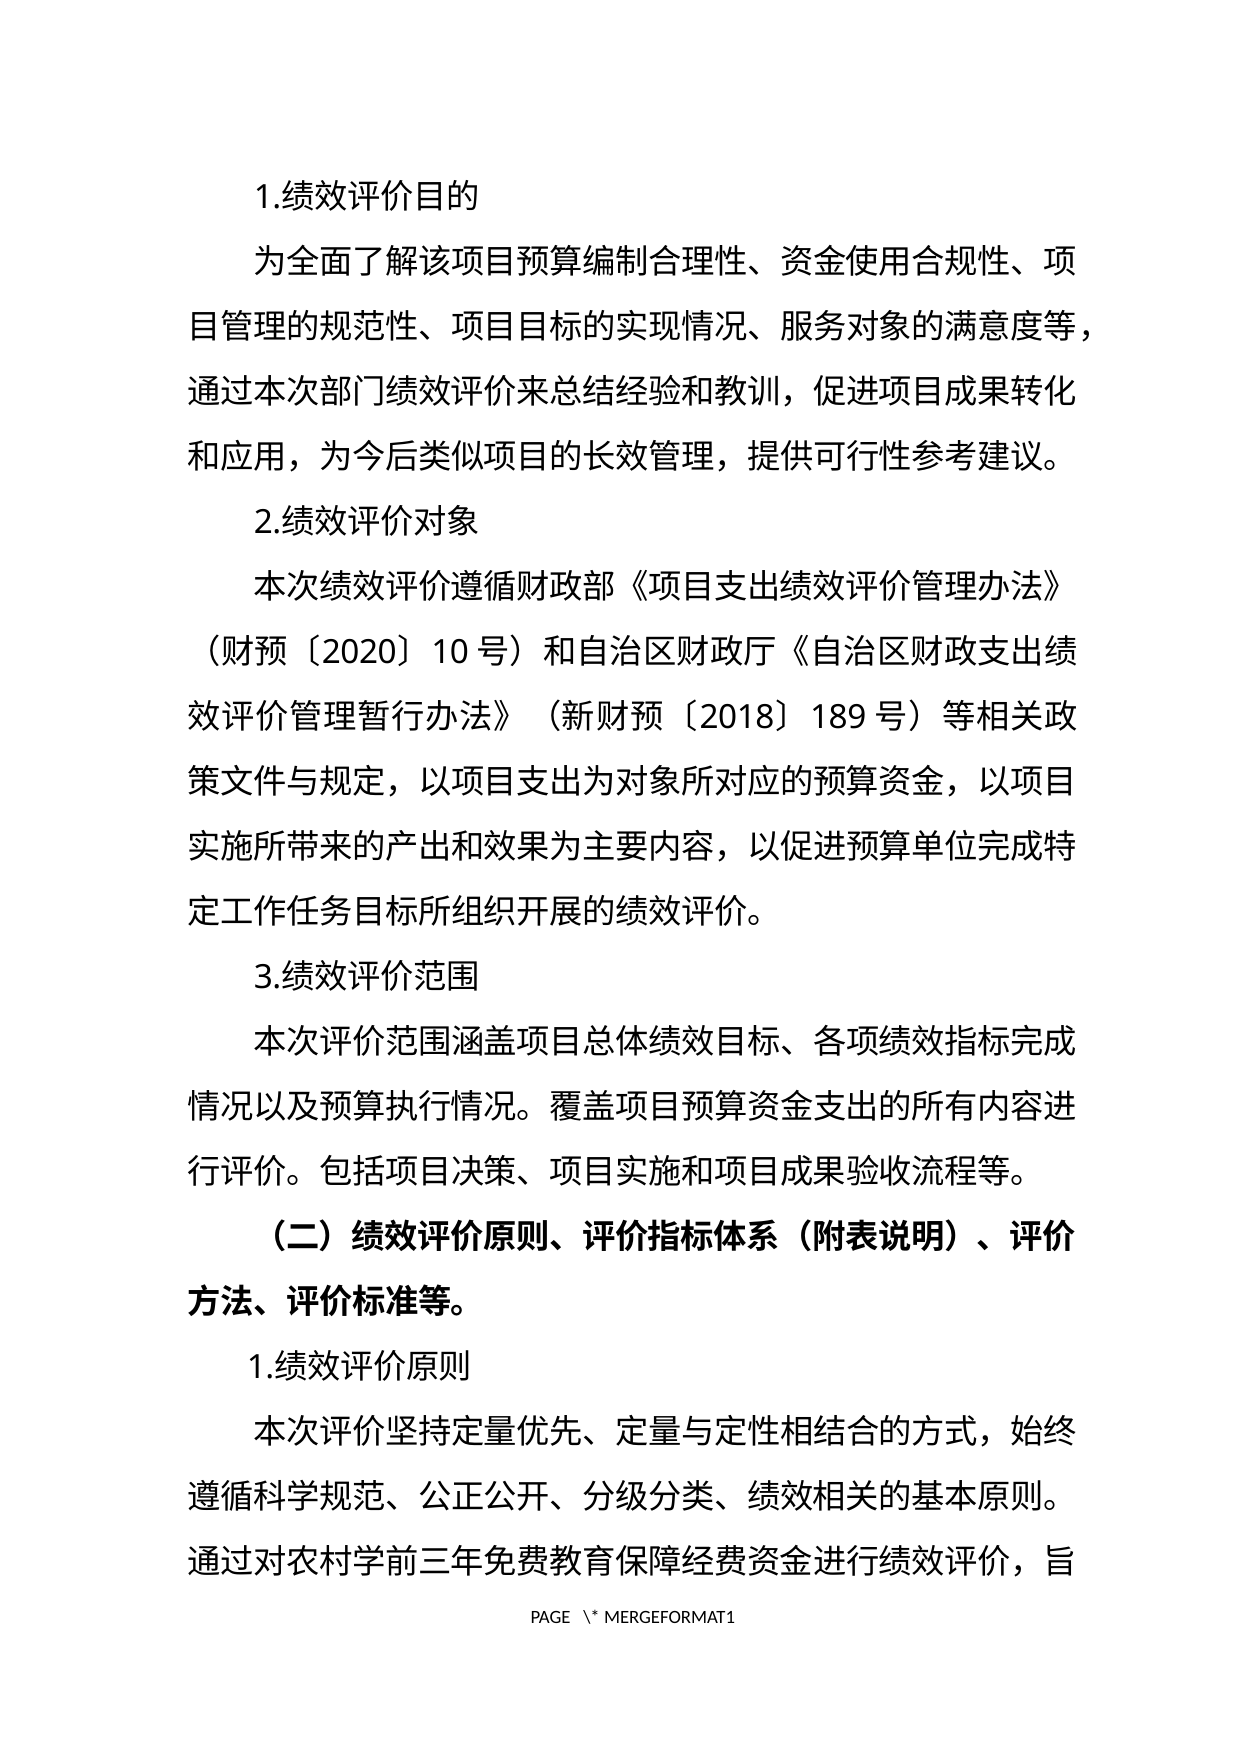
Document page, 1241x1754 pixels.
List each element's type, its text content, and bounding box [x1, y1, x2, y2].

text （二）绩效评价原则、评价指标体系（附表说明）、评价方法、评价标准等。 [187, 1202, 1078, 1332]
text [187, 1332, 1078, 1592]
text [187, 162, 1078, 1202]
